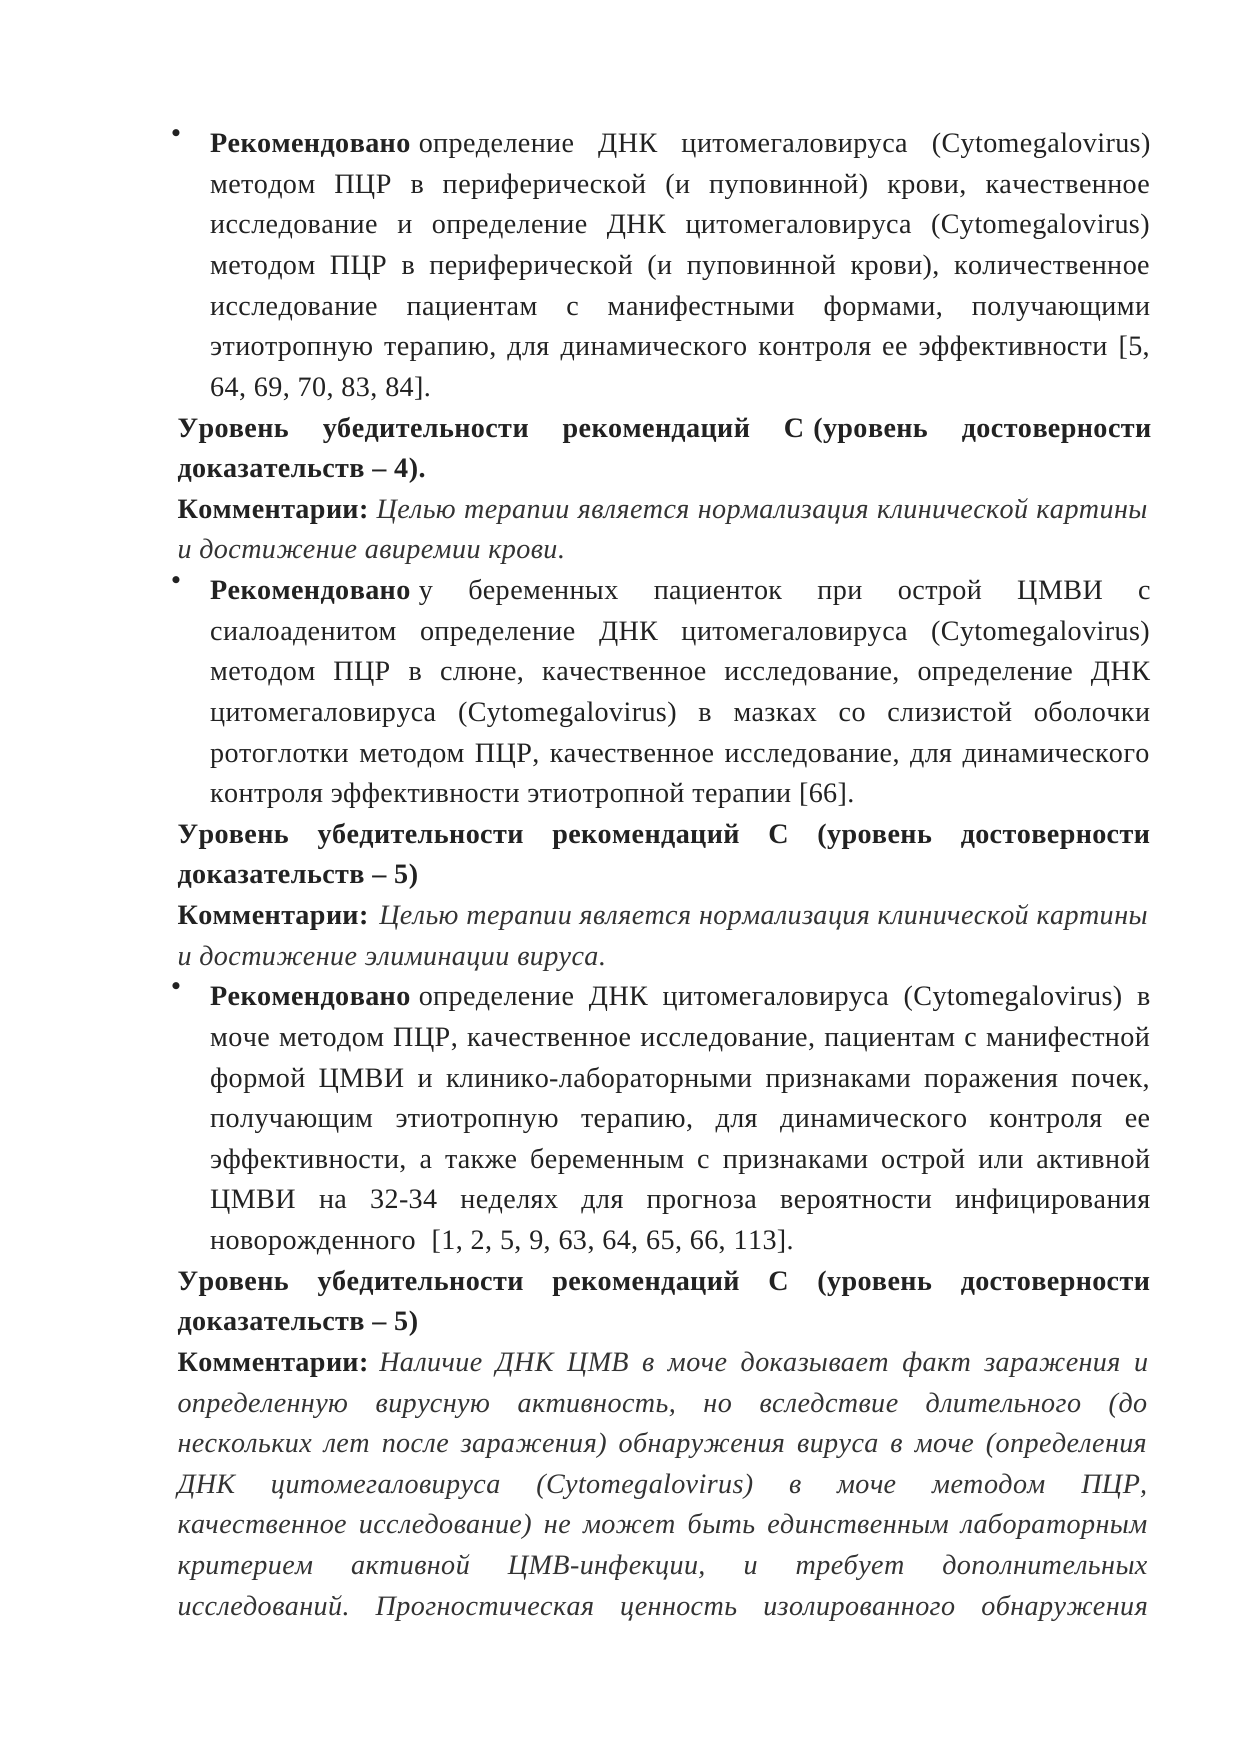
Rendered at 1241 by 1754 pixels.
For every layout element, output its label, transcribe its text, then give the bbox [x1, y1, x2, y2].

text Комментарии: Целью терапии является нормализация клинической картины и достижение авиремии крови. [177, 484, 1152, 565]
text Комментарии: Целью терапии является нормализация клинической картины и достижение элиминации вируса. [177, 890, 1152, 971]
list Рекомендовано у беременных пациенток при острой ЦМВИ с сиалоаденитом определение ДНК цитомегаловируса (Cytomegalovirus) методом ПЦР в слюне, качественное исследование, определение ДНК цитомегаловируса (Cytomegalovirus) в мазках со слизистой оболочки ротоглотки методом ПЦР, качественное исследование, для динамического контроля эффективности этиотропной терапии [66]. [172, 565, 1152, 809]
list Рекомендовано определение ДНК цитомегаловируса (Cytomegalovirus) методом ПЦР в периферической (и пуповинной) крови, качественное исследование и определение ДНК цитомегаловируса (Cytomegalovirus) методом ПЦР в периферической (и пуповинной крови), количественное исследование пациентам с манифестными формами, получающими этиотропную терапию, для динамического контроля ее эффективности [5, 64, 69, 70, 83, 84]. [172, 118, 1152, 402]
text Уровень убедительности рекомендаций С (уровень достоверности доказательств – 4). [177, 402, 1152, 484]
text Уровень убедительности рекомендаций С (уровень достоверности доказательств – 5) [177, 809, 1152, 890]
text Уровень убедительности рекомендаций С (уровень достоверности доказательств – 5) [177, 1256, 1152, 1337]
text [177, 1337, 1152, 1621]
list Рекомендовано определение ДНК цитомегаловируса (Cytomegalovirus) в моче методом ПЦР, качественное исследование, пациентам с манифестной формой ЦМВИ и клинико-лабораторными признаками поражения почек, получающим этиотропную терапию, для динамического контроля ее эффективности, а также беременным с признаками острой или активной ЦМВИ на 32-34 неделях для прогноза вероятности инфицирования новорожденного [1, 2, 5, 9, 63, 64, 65, 66, 113]. [172, 971, 1152, 1256]
